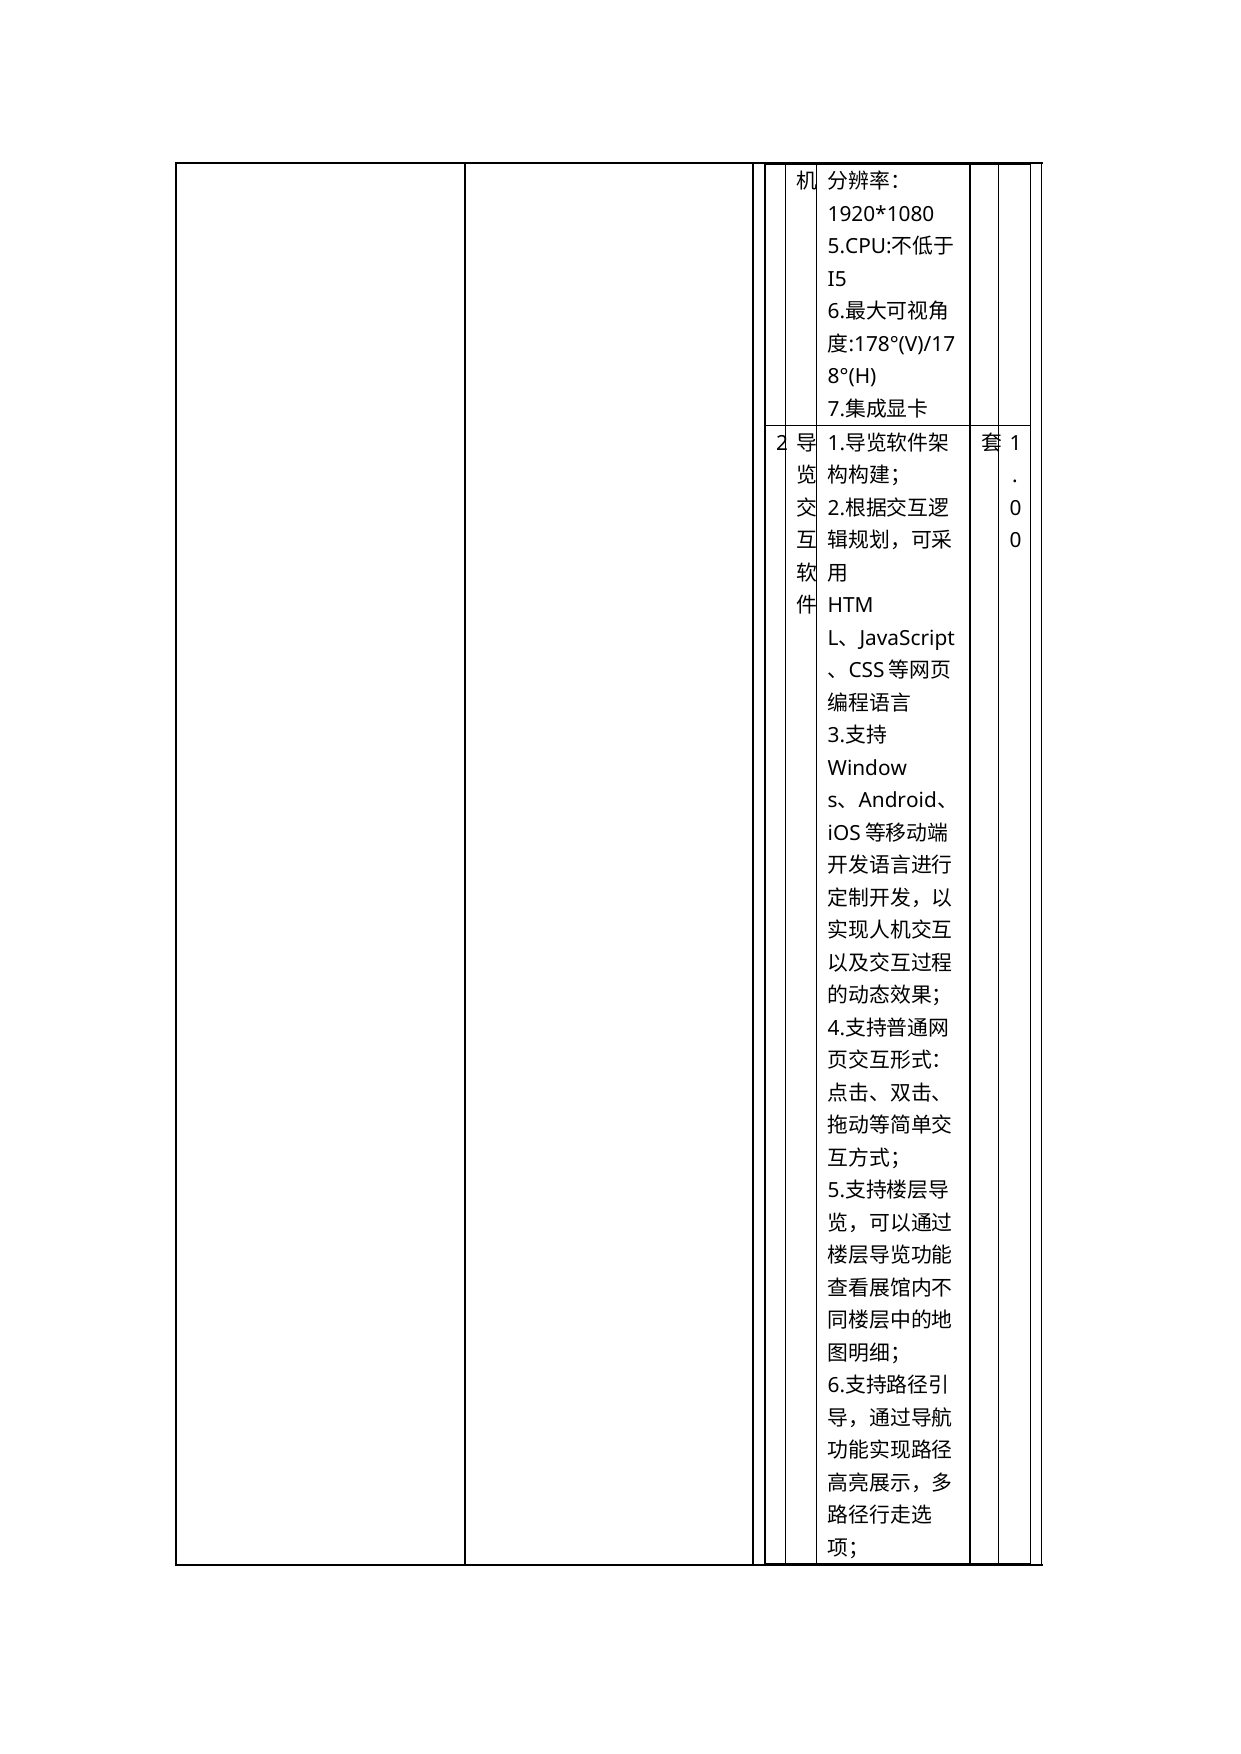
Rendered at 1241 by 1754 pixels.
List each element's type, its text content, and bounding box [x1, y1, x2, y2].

table_cell [766, 165, 785, 425]
table_cell [817, 165, 969, 425]
table_cell 1 [466, 164, 752, 1564]
table_cell [999, 165, 1030, 425]
table_cell [754, 164, 764, 1564]
table_cell [786, 165, 816, 425]
table_cell [971, 165, 998, 425]
table_cell [1031, 164, 1041, 1564]
table_cell [177, 164, 464, 1564]
table_cell [766, 426, 785, 1563]
